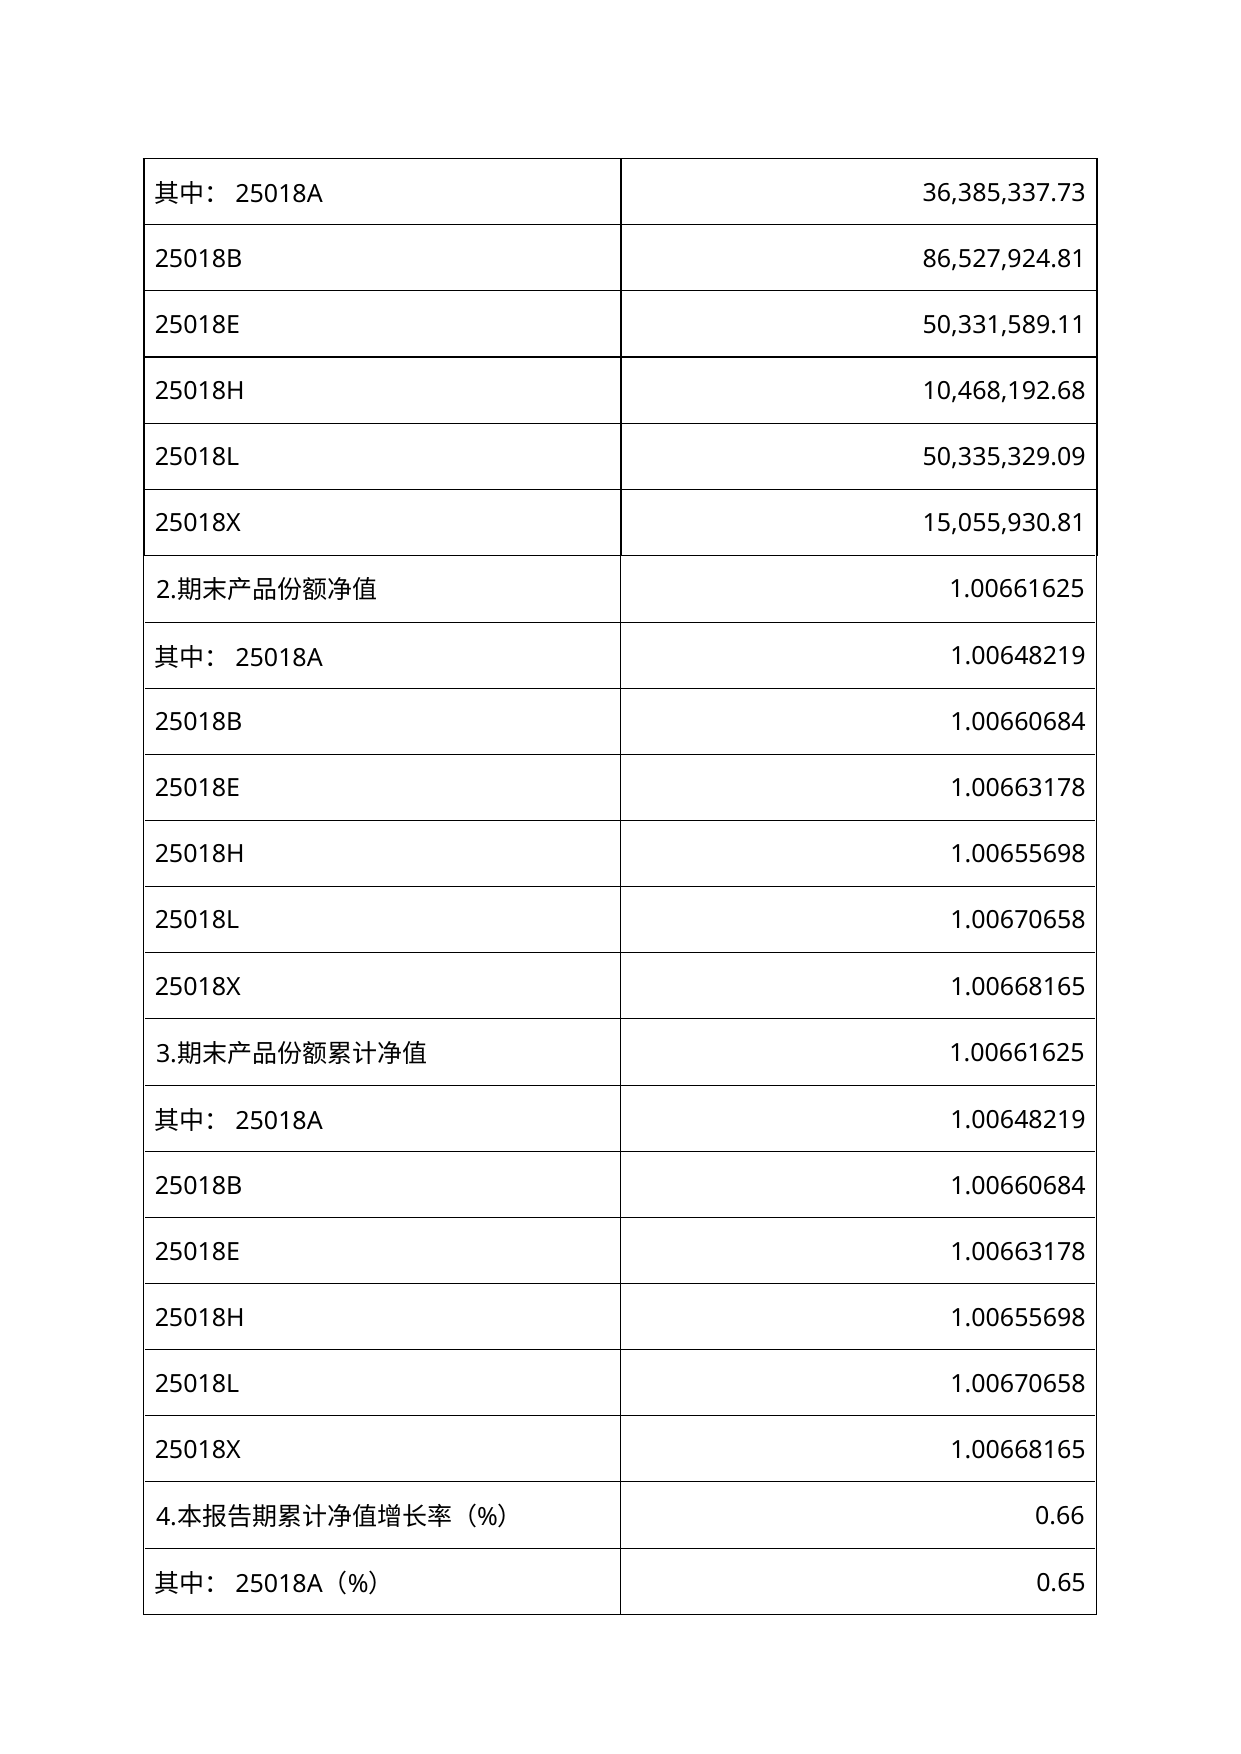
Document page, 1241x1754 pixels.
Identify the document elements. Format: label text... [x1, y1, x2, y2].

table_cell 25018H [144, 820, 620, 886]
table_cell 25018L [144, 886, 620, 952]
table_cell 1.00661625 [621, 555, 1096, 622]
table_cell 25018B [145, 225, 620, 290]
table_cell 0.65 [621, 1548, 1096, 1614]
table_cell 1.00648219 [621, 622, 1096, 688]
table_cell 3.期末产品份额累计净值 [144, 1018, 620, 1085]
table_cell 1.00648219 [621, 1085, 1096, 1151]
table_cell 25018X [145, 490, 620, 554]
table_cell 25018H [144, 1283, 620, 1349]
table_cell 1.00660684 [621, 688, 1096, 754]
table_cell 86,527,924.81 [622, 225, 1096, 290]
table_cell 其中： 25018A [144, 622, 620, 688]
table_cell 1.00668165 [621, 952, 1096, 1018]
table_cell 1.00670658 [621, 1349, 1096, 1415]
table_cell 25018H [145, 358, 620, 422]
table_cell 36,385,337.73 [622, 159, 1096, 224]
table_cell 1.00655698 [621, 820, 1096, 886]
table_cell 0.66 [621, 1481, 1096, 1548]
table_cell 25018E [144, 754, 620, 820]
table_cell 1.00670658 [621, 886, 1096, 952]
table_cell 25018E [145, 291, 620, 356]
table_cell 1.00655698 [621, 1283, 1096, 1349]
table_cell 25018L [145, 424, 620, 488]
table_cell 25018E [144, 1217, 620, 1283]
table_cell 1.00663178 [621, 1217, 1096, 1283]
table_cell 25018X [144, 1415, 620, 1481]
table_cell 4.本报告期累计净值增长率（%） [144, 1481, 620, 1548]
table_cell 1.00668165 [621, 1415, 1096, 1481]
table_cell 25018B [144, 1151, 620, 1217]
table_cell 其中： 25018A [145, 159, 620, 224]
table_cell 其中： 25018A [144, 1085, 620, 1151]
table_cell 50,335,329.09 [622, 424, 1096, 488]
table_cell 10,468,192.68 [622, 358, 1096, 422]
table_cell 25018X [144, 952, 620, 1018]
table_cell 1.00661625 [621, 1018, 1096, 1085]
table_cell 2.期末产品份额净值 [144, 556, 620, 622]
table_cell 15,055,930.81 [622, 490, 1096, 554]
table_cell 1.00663178 [621, 754, 1096, 820]
table_cell 25018B [144, 688, 620, 754]
table_cell 50,331,589.11 [622, 291, 1096, 356]
table_cell 其中： 25018A（%） [144, 1548, 620, 1614]
table_cell 25018L [144, 1349, 620, 1415]
table_cell 1.00660684 [621, 1151, 1096, 1217]
